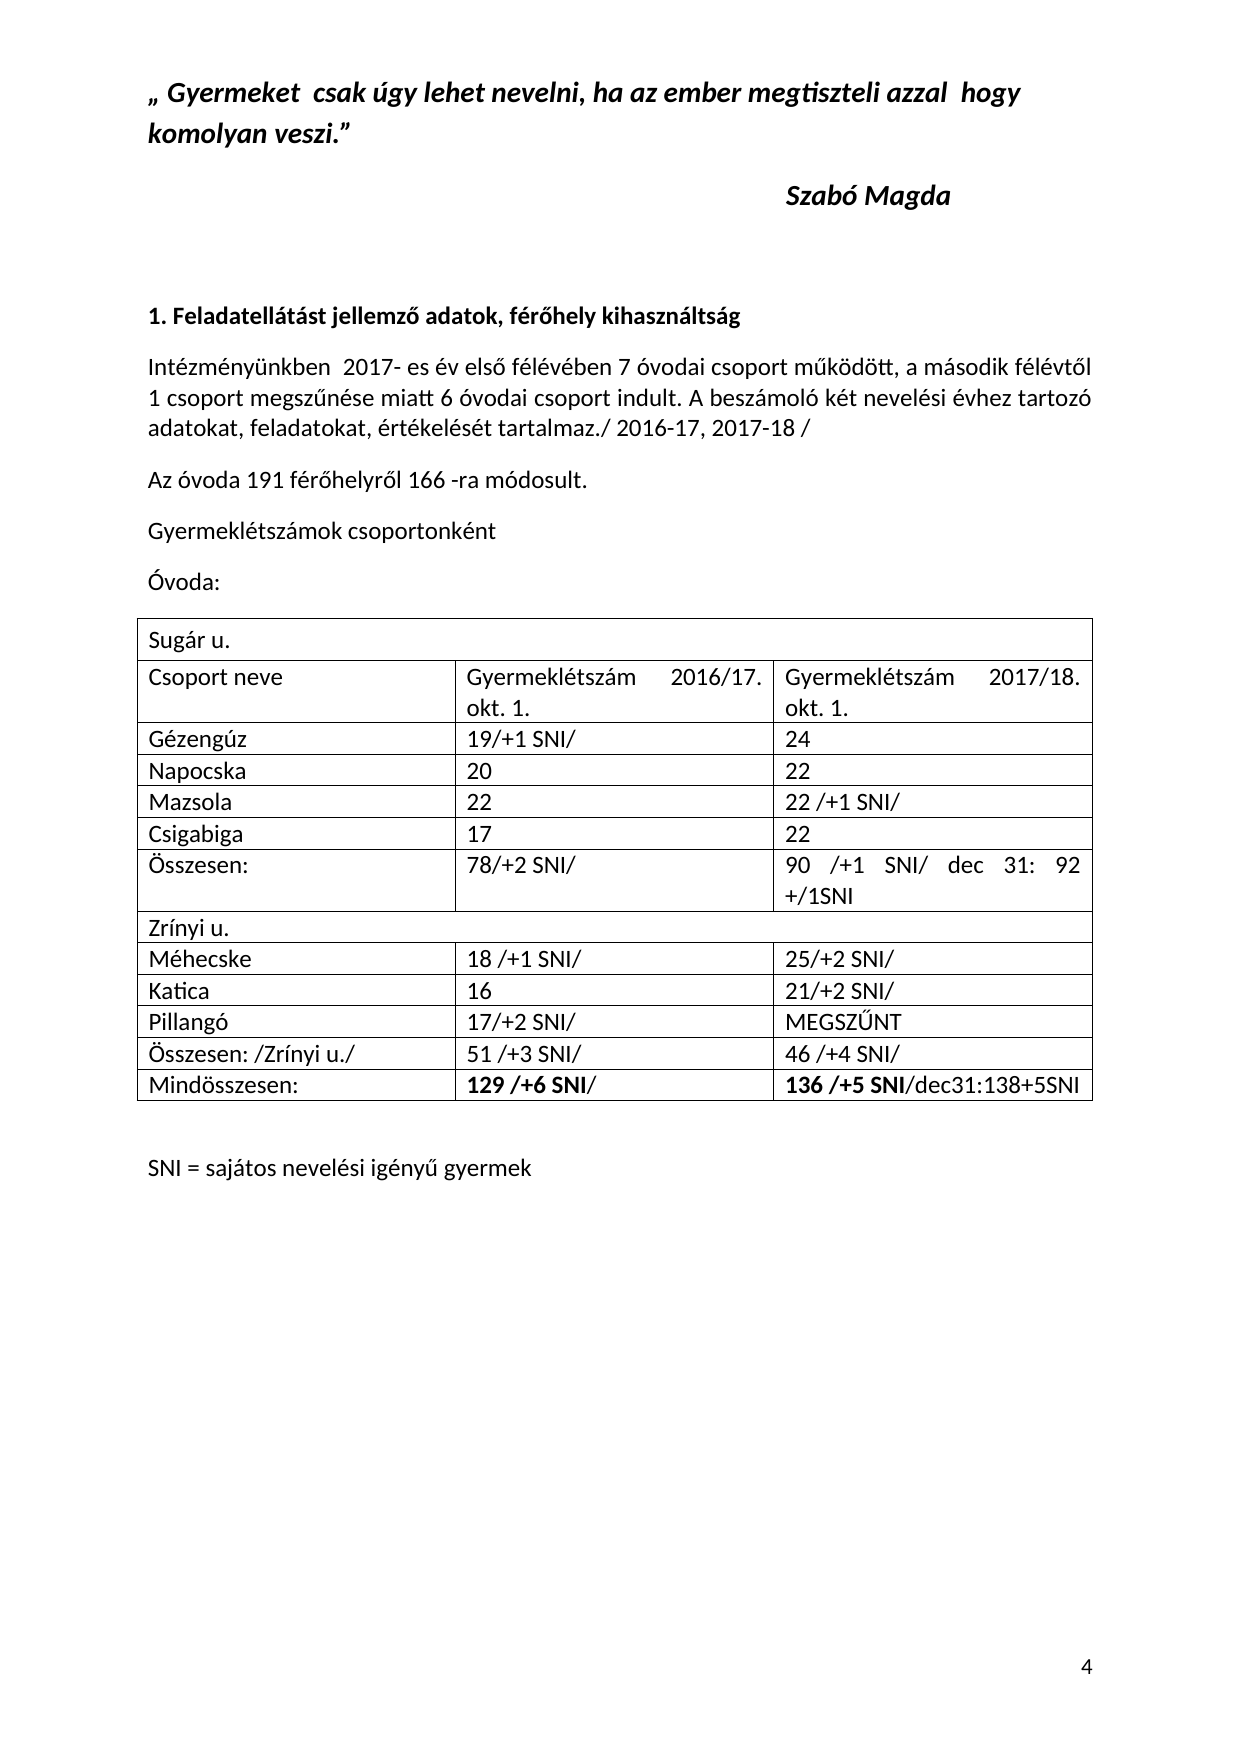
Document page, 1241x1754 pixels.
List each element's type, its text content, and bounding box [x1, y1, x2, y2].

text SNI = sajátos nevelési igényű gyermek [148, 1152, 1093, 1183]
table_cell Méhecske [138, 943, 455, 974]
text Az óvoda 191 férőhelyről 166 -ra módosult. [148, 464, 1093, 494]
text Gyermeklétszámok csoportonként [148, 515, 1093, 546]
table_cell 51 /+3 SNI/ [456, 1038, 773, 1068]
table_cell 18 /+1 SNI/ [456, 943, 773, 974]
table_cell Pillangó [138, 1006, 455, 1037]
table_cell 24 [774, 723, 1092, 754]
table_cell 90 /+1 SNI/ dec 31: 92 +/1SNI [774, 850, 1092, 911]
table_cell Gyermeklétszám 2016/17. okt. 1. [456, 661, 773, 722]
table_cell 17 [456, 818, 773, 848]
table_cell Mazsola [138, 786, 455, 817]
table_cell 16 [456, 975, 773, 1005]
table_header Sugár u. [138, 619, 1092, 660]
text „ Gyermeket csak úgy lehet nevelni, ha az ember megtiszteli azzal hogy komolyan veszi.” [148, 74, 1093, 150]
table_cell 22 [774, 818, 1092, 848]
text Szabó Magda [148, 177, 1093, 212]
table_cell 22 /+1 SNI/ [774, 786, 1092, 817]
text Óvoda: [148, 567, 1093, 597]
table_cell 17/+2 SNI/ [456, 1006, 773, 1037]
table_cell 25/+2 SNI/ [774, 943, 1092, 974]
table_cell Összesen: /Zrínyi u./ [138, 1038, 455, 1068]
table_cell 46 /+4 SNI/ [774, 1038, 1092, 1068]
table_cell 20 [456, 755, 773, 785]
table_cell Napocska [138, 755, 455, 785]
table_cell Gyermeklétszám 2017/18. okt. 1. [774, 661, 1092, 722]
table_cell Zrínyi u. [138, 912, 1092, 942]
table_cell MEGSZŰNT [774, 1006, 1092, 1037]
table_cell Csoport neve [138, 661, 455, 722]
table_cell 78/+2 SNI/ [456, 850, 773, 911]
table_cell Katica [138, 975, 455, 1005]
table_cell 21/+2 SNI/ [774, 975, 1092, 1005]
table_cell 22 [774, 755, 1092, 785]
table_cell Gézengúz [138, 723, 455, 754]
text Intézményünkben 2017- es év első félévében 7 óvodai csoport működött, a második félévtől 1 csoport megszűnése miatt 6 óvodai csoport indult. A beszámoló két nevelési évhez tartozó adatokat, feladatokat, értékelését tartalmaz./ 2016-17, 2017-18 / [148, 351, 1093, 443]
table_cell Összesen: [138, 850, 455, 911]
table_cell Csigabiga [138, 818, 455, 848]
table_cell 136 /+5 SNI/dec31:138+5SNI [774, 1070, 1092, 1100]
text 1. Feladatellátást jellemző adatok, férőhely kihasználtság [148, 300, 1093, 331]
table_cell 19/+1 SNI/ [456, 723, 773, 754]
table_cell 129 /+6 SNI/ [456, 1070, 773, 1100]
table_cell 22 [456, 786, 773, 817]
table_cell Mindösszesen: [138, 1070, 455, 1100]
